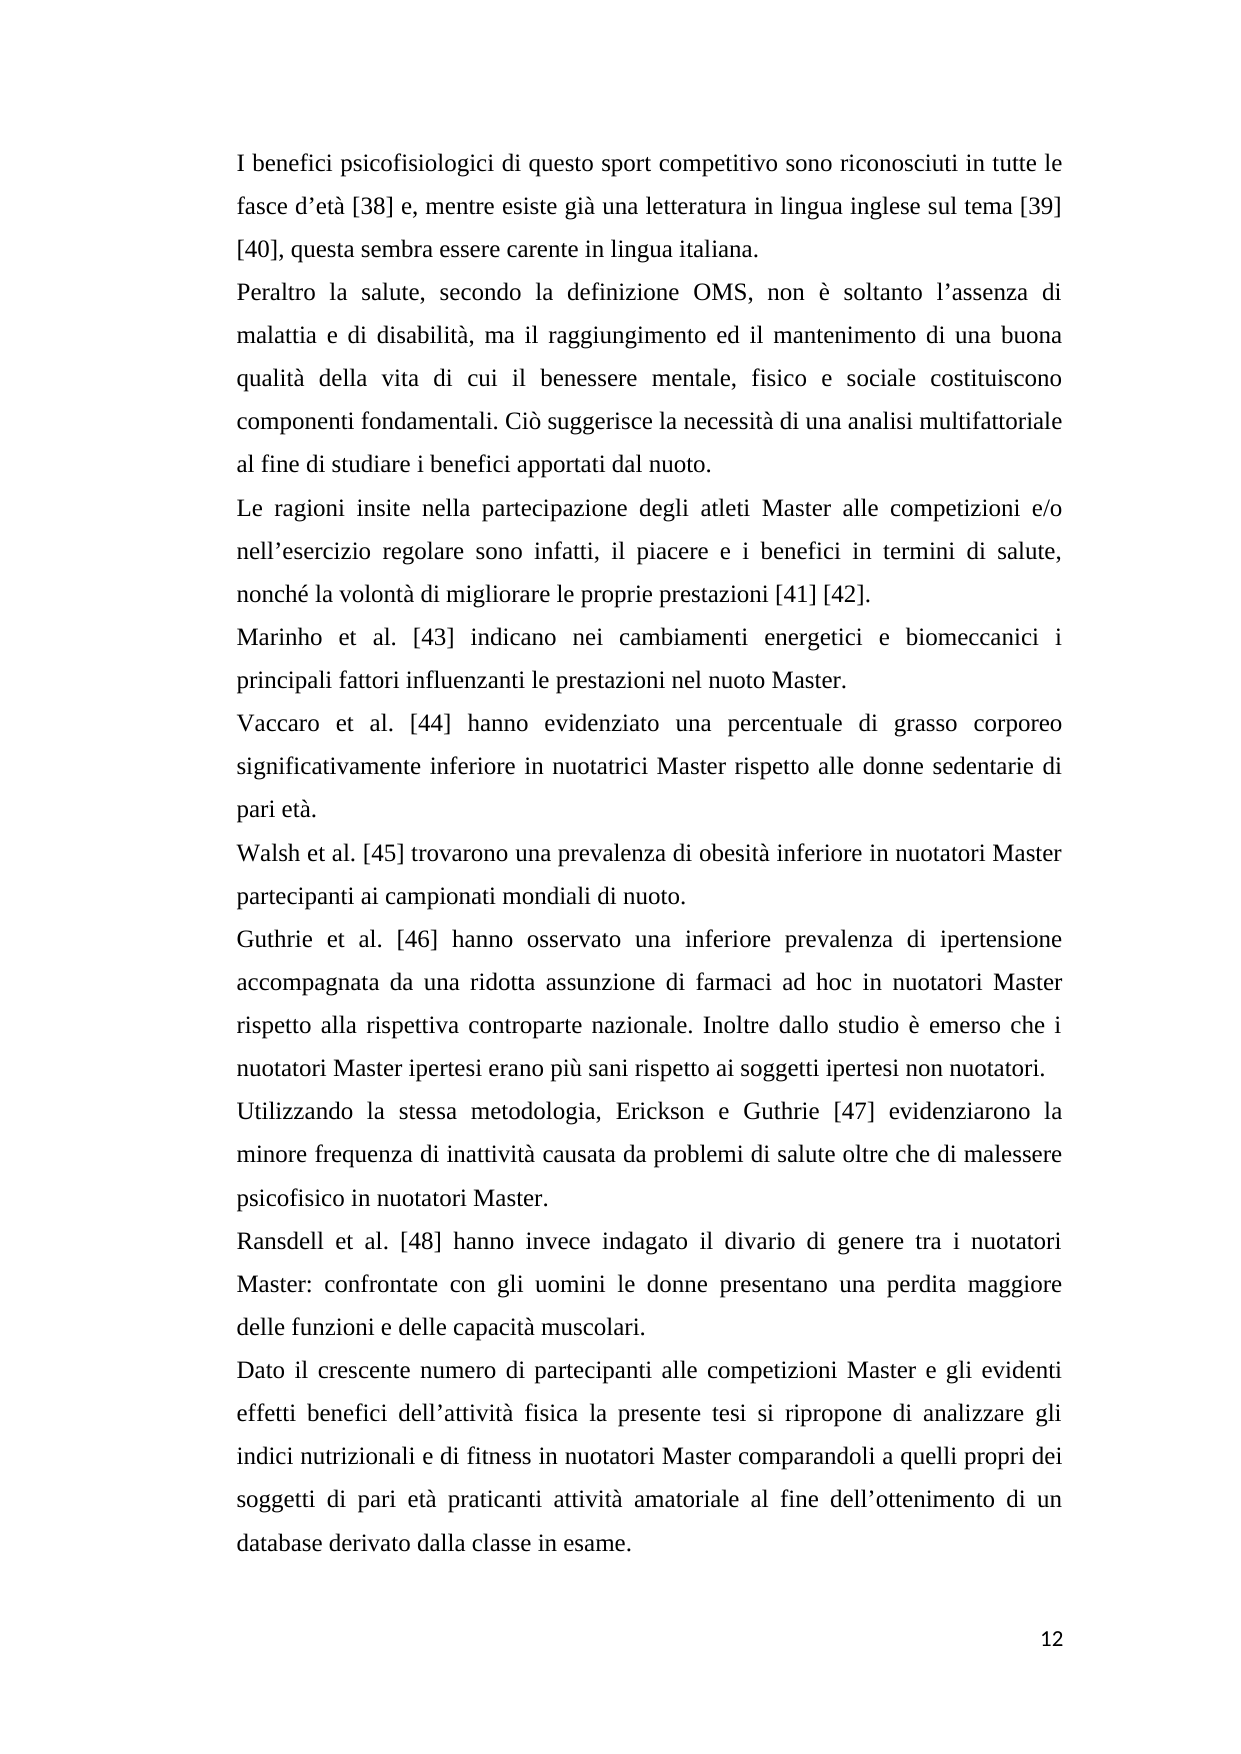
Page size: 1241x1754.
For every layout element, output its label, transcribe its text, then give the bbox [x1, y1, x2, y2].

text Vaccaro et al. [44] hanno evidenziato una percentuale di grasso corporeo significativamente inferiore in nuotatrici Master rispetto alle donne sedentarie di pari età. [236, 708, 1063, 823]
text Walsh et al. [45] trovarono una prevalenza di obesità inferiore in nuotatori Master partecipanti ai campionati mondiali di nuoto. [236, 838, 1063, 909]
text Ransdell et al. [48] hanno invece indagato il divario di genere tra i nuotatori Master: confrontate con gli uomini le donne presentano una perdita maggiore delle funzioni e delle capacità muscolari. [236, 1226, 1063, 1341]
text Peraltro la salute, secondo la definizione OMS, non è soltanto l’assenza di malattia e di disabilità, ma il raggiungimento ed il mantenimento di una buona qualità della vita di cui il benessere mentale, fisico e sociale costituiscono componenti fondamentali. Ciò suggerisce la necessità di una analisi multifattoriale al fine di studiare i benefici apportati dal nuoto. [236, 277, 1063, 478]
text Dato il crescente numero di partecipanti alle competizioni Master e gli evidenti effetti benefici dell’attività fisica la presente tesi si ripropone di analizzare gli indici nutrizionali e di fitness in nuotatori Master comparandoli a quelli propri dei soggetti di pari età praticanti attività amatoriale al fine dell’ottenimento di un database derivato dalla classe in esame. [236, 1355, 1063, 1556]
text Utilizzando la stessa metodologia, Erickson e Guthrie [47] evidenziarono la minore frequenza di inattività causata da problemi di salute oltre che di malessere psicofisico in nuotatori Master. [236, 1096, 1063, 1211]
text Guthrie et al. [46] hanno osservato una inferiore prevalenza di ipertensione accompagnata da una ridotta assunzione di farmaci ad hoc in nuotatori Master rispetto alla rispettiva controparte nazionale. Inoltre dallo studio è emerso che i nuotatori Master ipertesi erano più sani rispetto ai soggetti ipertesi non nuotatori. [236, 924, 1063, 1082]
text Le ragioni insite nella partecipazione degli atleti Master alle competizioni e/o nell’esercizio regolare sono infatti, il piacere e i benefici in termini di salute, nonché la volontà di migliorare le proprie prestazioni [41] [42]. [236, 493, 1063, 608]
text I benefici psicofisiologici di questo sport competitivo sono riconosciuti in tutte le fasce d’età [38] e, mentre esiste già una letteratura in lingua inglese sul tema [39] [40], questa sembra essere carente in lingua italiana. [236, 148, 1063, 263]
text Marinho et al. [43] indicano nei cambiamenti energetici e biomeccanici i principali fattori influenzanti le prestazioni nel nuoto Master. [236, 622, 1063, 694]
